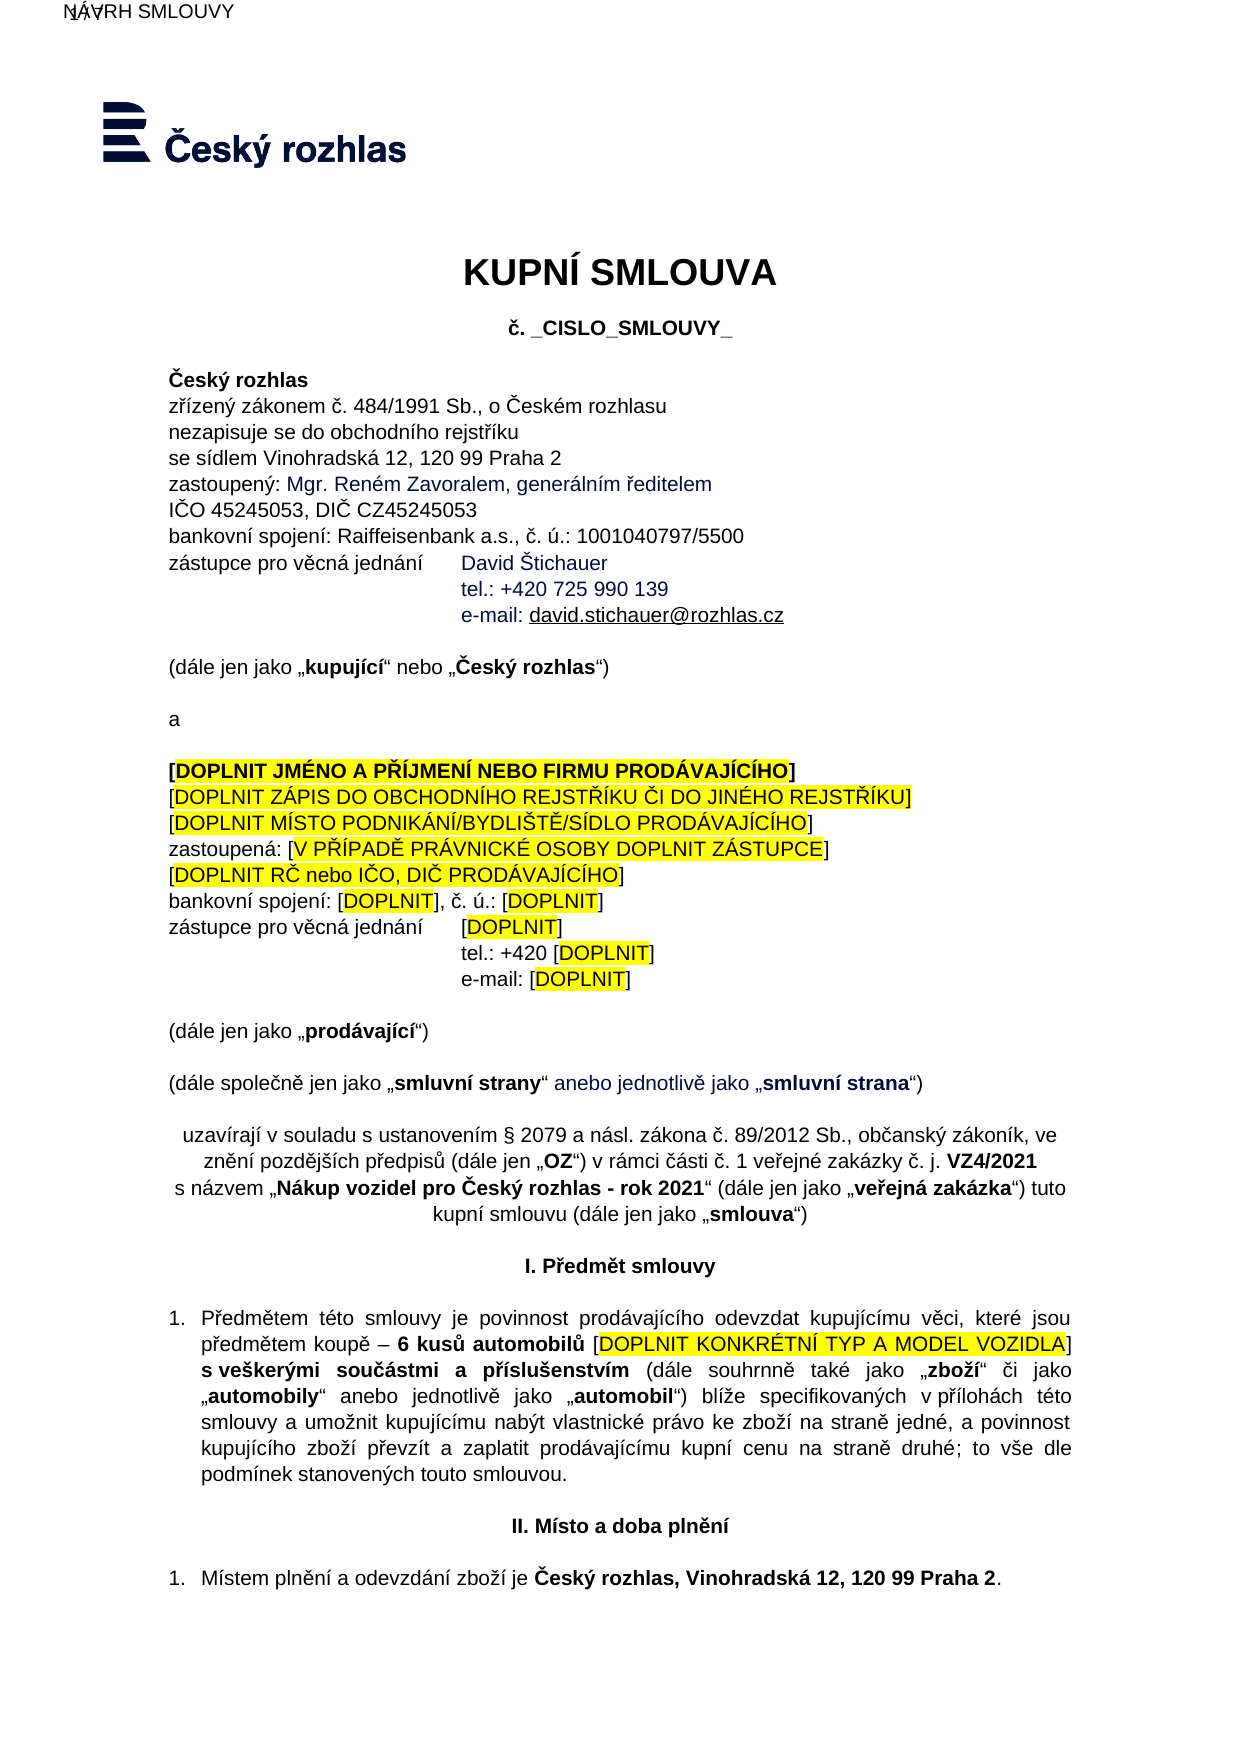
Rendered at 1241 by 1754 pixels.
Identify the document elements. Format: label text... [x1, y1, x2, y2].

list Místem plnění a odevzdání zboží je Český rozhlas, Vinohradská 12, 120 99 Praha 2. [168, 1565, 1072, 1591]
text (dále jen jako „prodávající“) [168, 1018, 1072, 1044]
text zastoupená: [V PŘÍPADĚ PRÁVNICKÉ OSOBY DOPLNIT ZÁSTUPCE] [168, 836, 1072, 862]
text zřízený zákonem č. 484/1991 Sb., o Českém rozhlasu [168, 393, 1072, 419]
text e-mail: [DOPLNIT] [168, 966, 1072, 992]
text e-mail: david.stichauer@rozhlas.cz [168, 601, 1072, 627]
text zástupce pro věcná jednání [DOPLNIT] [168, 914, 1072, 940]
text (dále společně jen jako „smluvní strany“ anebo jednotlivě jako „smluvní strana“) [168, 1070, 1072, 1096]
text Český rozhlas [168, 367, 1072, 393]
subtitle Místo a doba plnění [168, 1513, 1072, 1539]
text uzavírají v souladu s ustanovením § 2079 a násl. zákona č. 89/2012 Sb., občanský zákoník, ve znění pozdějších předpisů (dále jen „OZ“) v rámci části č. 1 veřejné zakázky č. j. VZ4/2021 s názvem „Nákup vozidel pro Český rozhlas - rok 2021“ (dále jen jako „veřejná zakázka“) tuto kupní smlouvu (dále jen jako „smlouva“) [168, 1122, 1072, 1226]
text [DOPLNIT RČ nebo IČO, DIČ PRODÁVAJÍCÍHO] [168, 862, 1072, 888]
list Předmětem této smlouvy je povinnost prodávajícího odevzdat kupujícímu věci, které jsou předmětem koupě – 6 kusů automobilů [DOPLNIT KONKRÉTNÍ TYP A MODEL VOZIDLA] s veškerými součástmi a příslušenstvím (dále souhrnně také jako „zboží“ či jako „automobily“ anebo jednotlivě jako „automobil“) blíže specifikovaných v přílohách této smlouvy a umožnit kupujícímu nabýt vlastnické právo ke zboží na straně jedné, a povinnost kupujícího zboží převzít a zaplatit prodávajícímu kupní cenu na straně druhé; to vše dle podmínek stanovených touto smlouvou. [168, 1304, 1072, 1487]
text [DOPLNIT MÍSTO PODNIKÁNÍ/BYDLIŠTĚ/SÍDLO PRODÁVAJÍCÍHO] [168, 809, 1072, 836]
text IČO 45245053, DIČ CZ45245053 [168, 497, 1072, 523]
text nezapisuje se do obchodního rejstříku [168, 419, 1072, 445]
text [DOPLNIT ZÁPIS DO OBCHODNÍHO REJSTŘÍKU ČI DO JINÉHO REJSTŘÍKU] [168, 783, 1072, 809]
picture [103, 102, 406, 168]
title KUPNÍ SMLOUVA [168, 250, 1072, 294]
text bankovní spojení: [DOPLNIT], č. ú.: [DOPLNIT] [168, 888, 1072, 914]
text bankovní spojení: Raiffeisenbank a.s., č. ú.: 1001040797/5500 [168, 523, 1072, 549]
text (dále jen jako „kupující“ nebo „Český rozhlas“) [168, 653, 1072, 679]
text a [168, 705, 1072, 731]
text zastoupený: Mgr. Reném Zavoralem, generálním ředitelem [168, 471, 1072, 497]
subtitle Předmět smlouvy [168, 1252, 1072, 1278]
text č. _CISLO_SMLOUVY_ [168, 315, 1072, 341]
text [DOPLNIT JMÉNO A PŘÍJMENÍ NEBO FIRMU PRODÁVAJÍCÍHO] [168, 757, 1072, 783]
text se sídlem Vinohradská 12, 120 99 Praha 2 [168, 445, 1072, 471]
text tel.: +420 725 990 139 [168, 575, 1072, 601]
text tel.: +420 [DOPLNIT] [168, 940, 1072, 966]
text zástupce pro věcná jednání David Štichauer [168, 549, 1072, 575]
